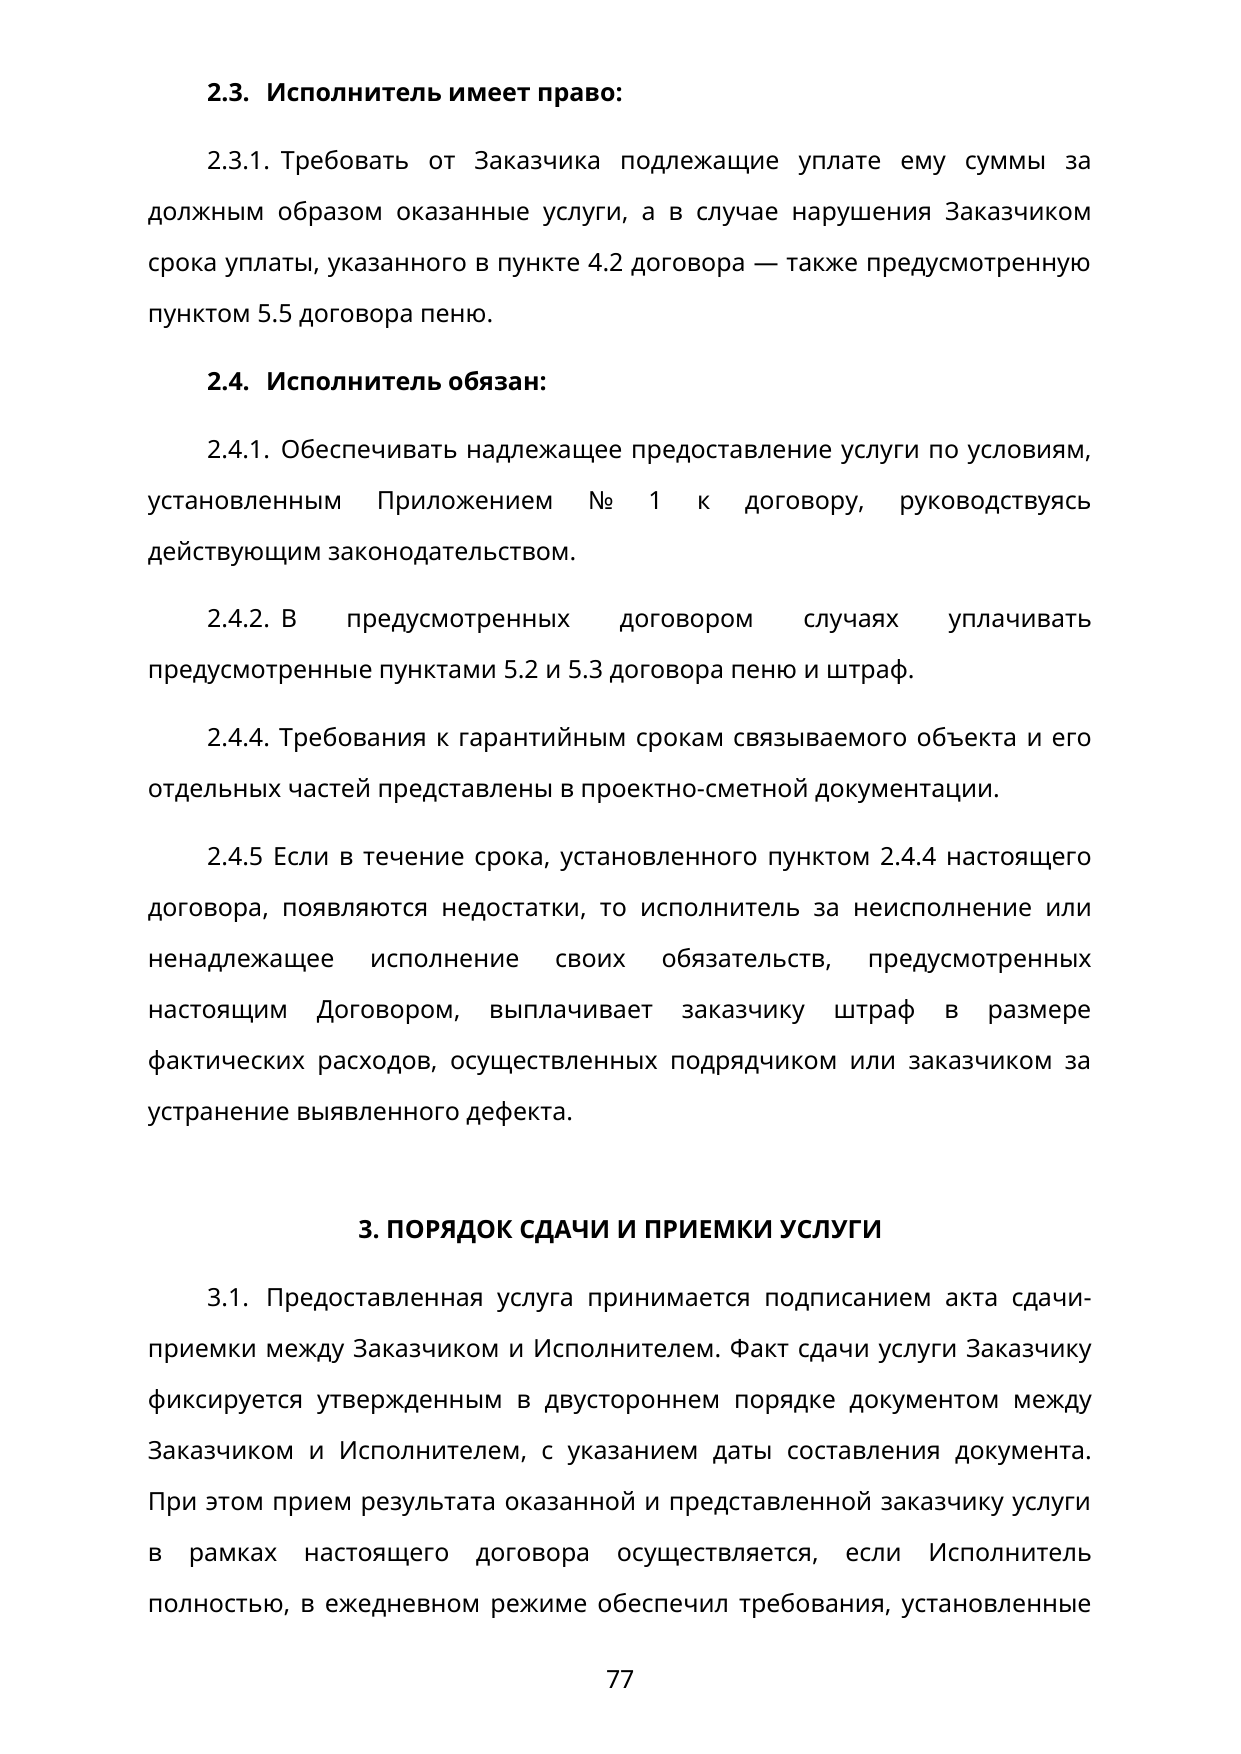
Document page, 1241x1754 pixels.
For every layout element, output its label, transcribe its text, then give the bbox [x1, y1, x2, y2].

text 2.4. Исполнитель обязан: [148, 363, 1092, 398]
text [148, 1280, 1092, 1620]
text 2.3.1. Требовать от Заказчика подлежащие уплате ему суммы за должным образом оказанные услуги, а в случае нарушения Заказчиком срока уплаты, указанного в пункте 4.2 договора — также предусмотренную пунктом 5.5 договора пеню. [148, 143, 1092, 330]
text 2.4.4. Требования к гарантийным срокам связываемого объекта и его отдельных частей представлены в проектно-сметной документации. [148, 720, 1092, 805]
text 2.4.5 Если в течение срока, установленного пунктом 2.4.4 настоящего договора, появляются недостатки, то исполнитель за неисполнение или ненадлежащее исполнение своих обязательств, предусмотренных настоящим Договором, выплачивает заказчику штраф в размере фактических расходов, осуществленных подрядчиком или заказчиком за устранение выявленного дефекта. [148, 838, 1092, 1128]
text 2.4.1. Обеспечивать надлежащее предоставление услуги по условиям, установленным Приложением № 1 к договору, руководствуясь действующим законодательством. [148, 431, 1092, 567]
text 3. ПОРЯДОК СДАЧИ И ПРИЕМКИ УСЛУГИ [148, 1212, 1092, 1246]
text 2.4.2. В предусмотренных договором случаях уплачивать предусмотренные пунктами 5.2 и 5.3 договора пеню и штраф. [148, 601, 1092, 686]
text 2.3. Исполнитель имеет право: [148, 75, 1092, 109]
